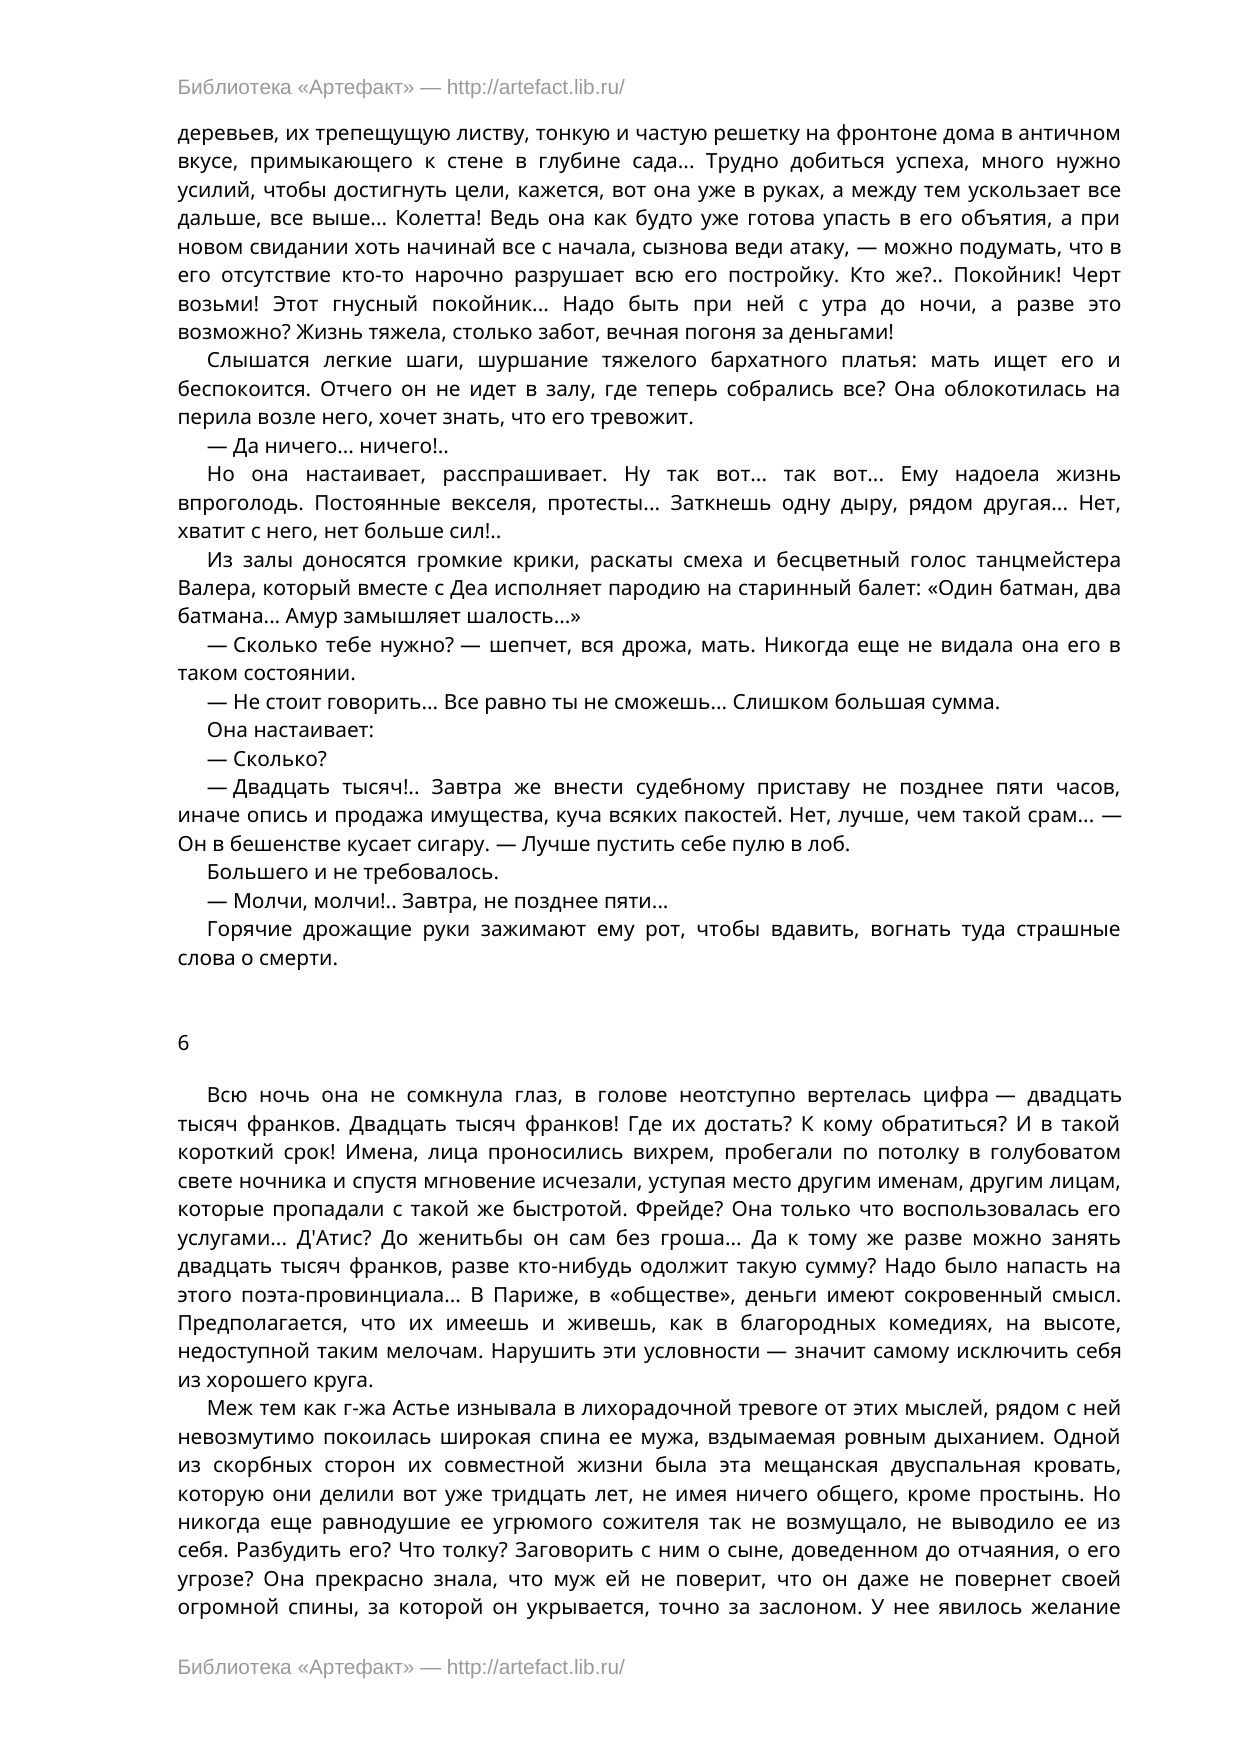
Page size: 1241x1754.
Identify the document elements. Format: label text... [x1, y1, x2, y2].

text — Не стоит говорить... Все равно ты не сможешь... Слишком большая сумма. [177, 687, 1122, 715]
text Из залы доносятся громкие крики, раскаты смеха и бесцветный голос танцмейстера Валера, который вместе с Деа исполняет пародию на старинный балет: «Один батман, два батмана... Амур замышляет шалость...» [177, 545, 1122, 630]
text — Молчи, молчи!.. Завтра, не позднее пяти... [177, 886, 1122, 914]
text Большего и не требовалось. [177, 857, 1122, 886]
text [177, 118, 1122, 346]
text — Сколько? [177, 744, 1122, 772]
text 6 [177, 971, 1122, 1081]
text — Сколько тебе нужно? — шепчет, вся дрожа, мать. Никогда еще не видала она его в таком состоянии. [177, 630, 1122, 687]
text Но она настаивает, расспрашивает. Ну так вот... так вот... Ему надоела жизнь впроголодь. Постоянные векселя, протесты... Заткнешь одну дыру, рядом другая... Нет, хватит с него, нет больше сил!.. [177, 459, 1122, 545]
text Она настаивает: [177, 715, 1122, 744]
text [177, 1393, 1122, 1621]
text Всю ночь она не сомкнула глаз, в голове неотступно вертелась цифра — двадцать тысяч франков. Двадцать тысяч франков! Где их достать? К кому обратиться? И в такой короткий срок! Имена, лица проносились вихрем, пробегали по потолку в голубоватом свете ночника и спустя мгновение исчезали, уступая место другим именам, другим лицам, которые пропадали с такой же быстротой. Фрейде? Она только что воспользовалась его услугами... Д'Атис? До женитьбы он сам без гроша... Да к тому же разве можно занять двадцать тысяч франков, разве кто-нибудь одолжит такую сумму? Надо было напасть на этого поэта-провинциала... В Париже, в «обществе», деньги имеют сокровенный смысл. Предполагается, что их имеешь и живешь, как в благородных комедиях, на высоте, недоступной таким мелочам. Нарушить эти условности — значит самому исключить себя из хорошего круга. [177, 1081, 1122, 1393]
text Горячие дрожащие руки зажимают ему рот, чтобы вдавить, вогнать туда страшные слова о смерти. [177, 914, 1122, 971]
text Слышатся легкие шаги, шуршание тяжелого бархатного платья: мать ищет его и беспокоится. Отчего он не идет в залу, где теперь собрались все? Она облокотилась на перила возле него, хочет знать, что его тревожит. [177, 346, 1122, 431]
text — Двадцать тысяч!.. Завтра же внести судебному приставу не позднее пяти часов, иначе опись и продажа имущества, куча всяких пакостей. Нет, лучше, чем такой срам... — Он в бешенстве кусает сигару. — Лучше пустить себе пулю в лоб. [177, 772, 1122, 857]
text — Да ничего... ничего!.. [177, 431, 1122, 459]
